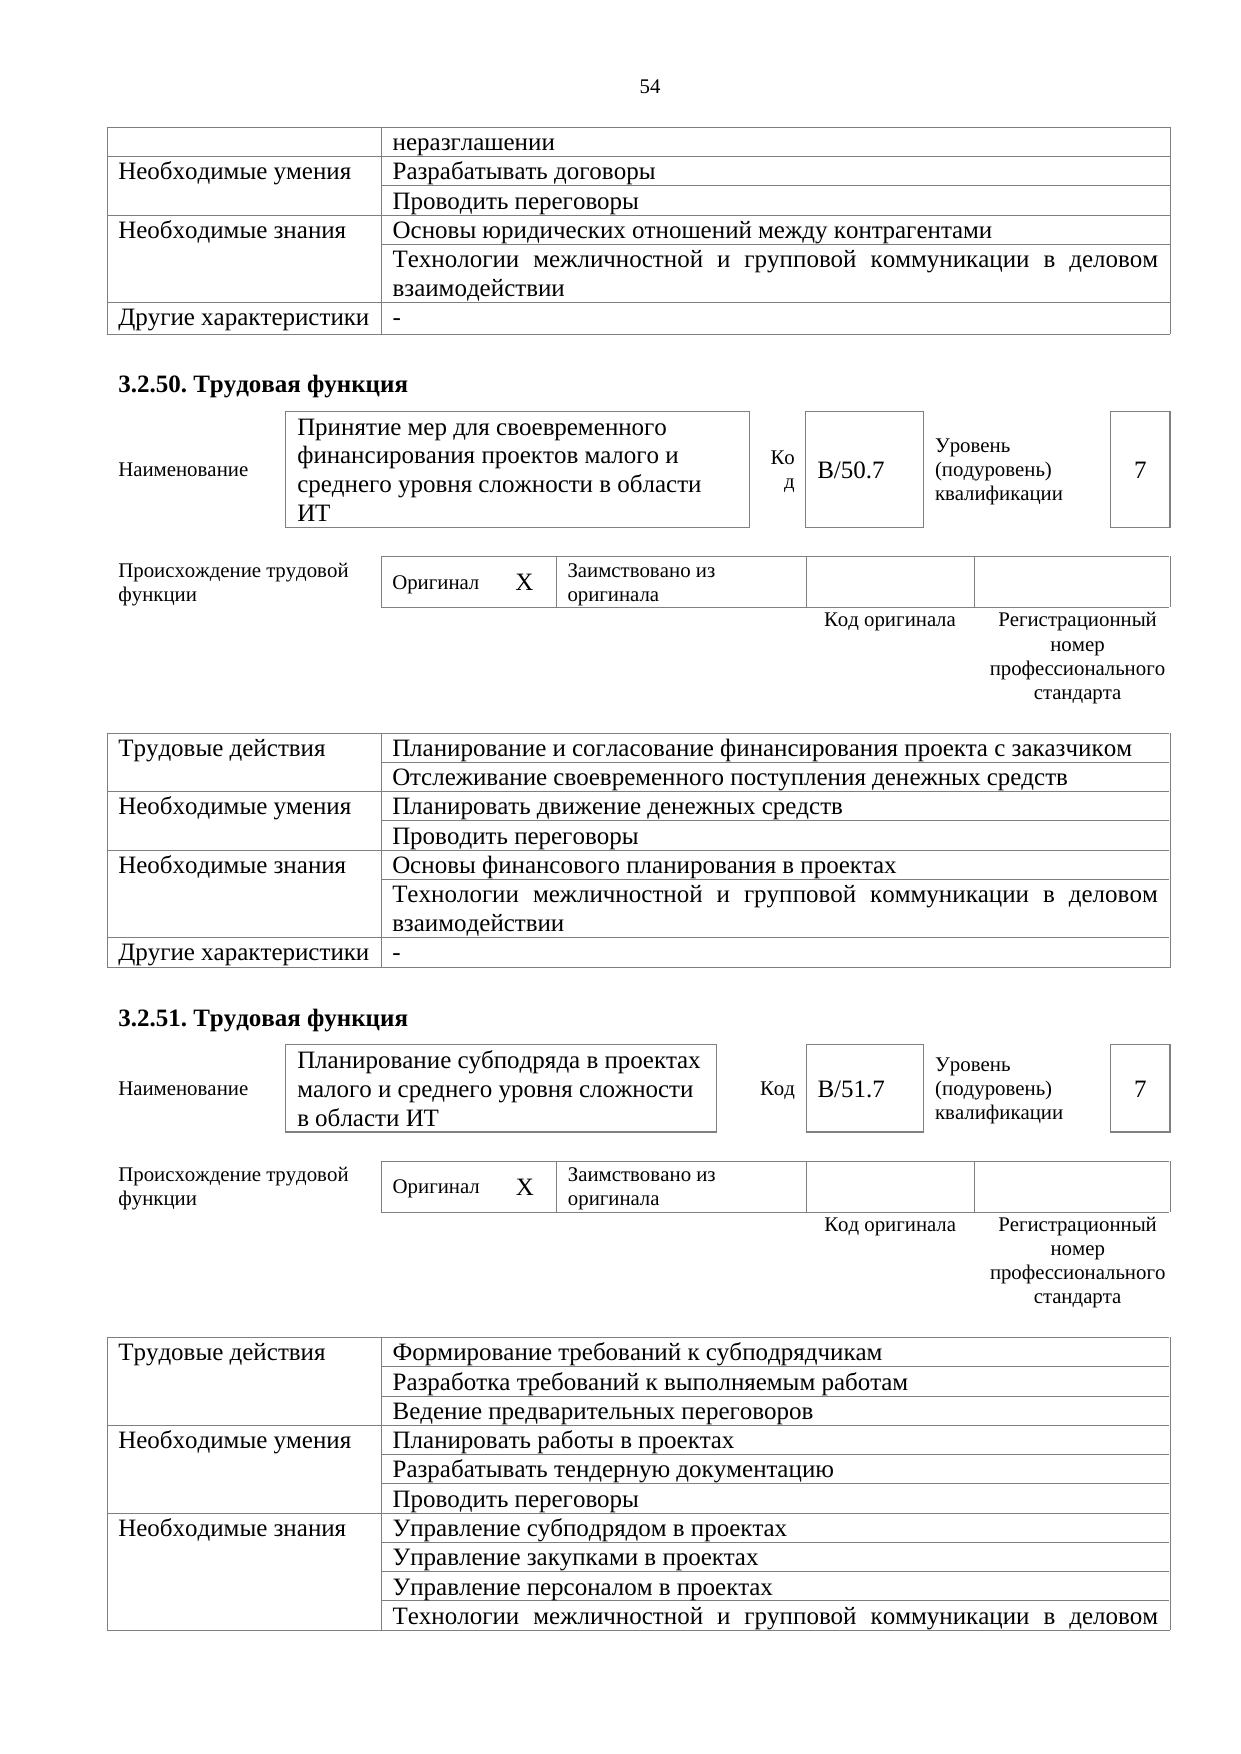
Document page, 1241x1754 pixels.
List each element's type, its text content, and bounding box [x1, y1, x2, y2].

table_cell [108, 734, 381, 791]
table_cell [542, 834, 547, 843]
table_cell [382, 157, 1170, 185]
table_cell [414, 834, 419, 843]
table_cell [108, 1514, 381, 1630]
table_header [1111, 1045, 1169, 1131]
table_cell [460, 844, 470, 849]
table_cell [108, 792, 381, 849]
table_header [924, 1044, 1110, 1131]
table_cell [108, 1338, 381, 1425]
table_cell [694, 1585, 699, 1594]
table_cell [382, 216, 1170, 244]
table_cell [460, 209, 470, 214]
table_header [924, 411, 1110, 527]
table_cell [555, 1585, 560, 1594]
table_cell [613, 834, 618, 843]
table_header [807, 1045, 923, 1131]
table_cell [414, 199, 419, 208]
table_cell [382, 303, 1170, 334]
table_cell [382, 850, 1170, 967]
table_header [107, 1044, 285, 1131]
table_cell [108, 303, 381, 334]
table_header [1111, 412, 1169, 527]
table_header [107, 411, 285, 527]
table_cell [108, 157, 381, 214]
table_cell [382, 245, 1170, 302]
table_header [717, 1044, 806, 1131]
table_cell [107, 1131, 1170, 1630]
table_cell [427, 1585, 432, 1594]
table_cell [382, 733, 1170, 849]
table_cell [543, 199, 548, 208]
subtitle 3.2.50. Трудовая функция [118, 369, 1181, 398]
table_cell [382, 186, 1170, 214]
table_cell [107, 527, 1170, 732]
subtitle 3.2.51. Трудовая функция [118, 1003, 1181, 1032]
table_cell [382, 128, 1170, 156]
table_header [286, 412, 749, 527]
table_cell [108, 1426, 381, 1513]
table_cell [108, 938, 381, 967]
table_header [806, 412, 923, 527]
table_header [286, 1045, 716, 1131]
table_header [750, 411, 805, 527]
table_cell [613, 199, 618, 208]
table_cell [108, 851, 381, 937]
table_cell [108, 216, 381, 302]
